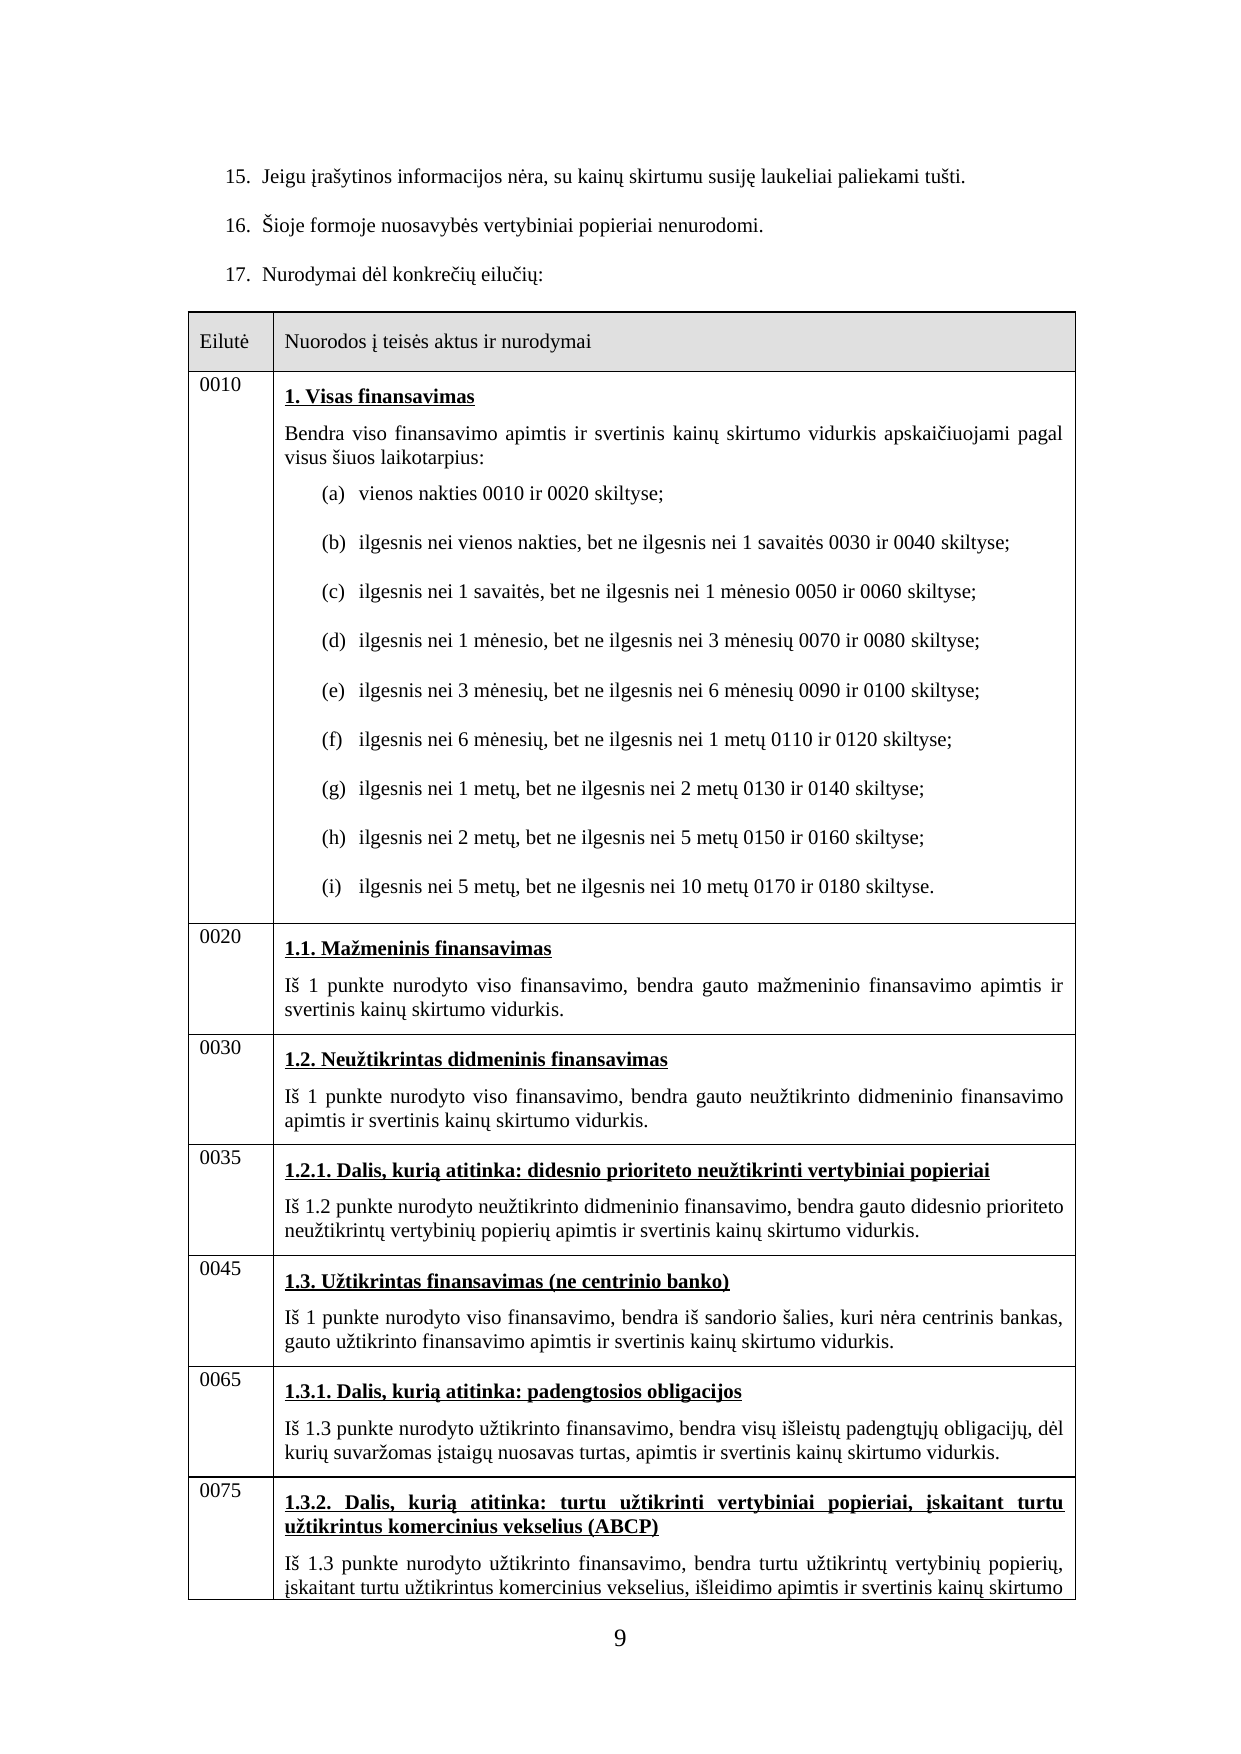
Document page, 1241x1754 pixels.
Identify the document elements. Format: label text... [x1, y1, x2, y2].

table_cell 0030 [189, 1035, 273, 1144]
table_cell 0065 [189, 1367, 273, 1476]
table_cell 0035 [189, 1145, 273, 1255]
table_cell 0010 [189, 372, 273, 923]
table_cell 1.1. Mažmeninis finansavimas Iš 1 punkte nurodyto viso finansavimo, bendra gauto mažmeninio finansavimo apimtis ir svertinis kainų skirtumo vidurkis. [274, 924, 1075, 1033]
table_header Eilutė [189, 313, 273, 371]
table_cell 0045 [189, 1256, 273, 1366]
list Nurodymai dėl konkrečių eilučių: [225, 262, 1053, 286]
table_cell 1. Visas finansavimas Bendra viso finansavimo apimtis ir svertinis kainų skirtumo vidurkis apskaičiuojami pagal visus šiuos laikotarpius: vienos nakties 0010 ir 0020 skiltyse; ilgesnis nei vienos nakties, bet ne ilgesnis nei 1 savaitės 0030 ir 0040 skiltyse; ilgesnis nei 1 savaitės, bet ne ilgesnis nei 1 mėnesio 0050 ir 0060 skiltyse; ilgesnis nei 1 mėnesio, bet ne ilgesnis nei 3 mėnesių 0070 ir 0080 skiltyse; ilgesnis nei 3 mėnesių, bet ne ilgesnis nei 6 mėnesių 0090 ir 0100 skiltyse; ilgesnis nei 6 mėnesių, bet ne ilgesnis nei 1 metų 0110 ir 0120 skiltyse; ilgesnis nei 1 metų, bet ne ilgesnis nei 2 metų 0130 ir 0140 skiltyse; ilgesnis nei 2 metų, bet ne ilgesnis nei 5 metų 0150 ir 0160 skiltyse; ilgesnis nei 5 metų, bet ne ilgesnis nei 10 metų 0170 ir 0180 skiltyse. [274, 372, 1075, 923]
table_cell 1.3.1. Dalis, kurią atitinka: padengtosios obligacijos Iš 1.3 punkte nurodyto užtikrinto finansavimo, bendra visų išleistų padengtųjų obligacijų, dėl kurių suvaržomas įstaigų nuosavas turtas, apimtis ir svertinis kainų skirtumo vidurkis. [274, 1367, 1075, 1476]
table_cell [274, 1478, 1075, 1599]
table_cell 0075 [189, 1478, 273, 1599]
list Jeigu įrašytinos informacijos nėra, su kainų skirtumu susiję laukeliai paliekami tušti. [225, 164, 1053, 188]
table_cell 1.3. Užtikrintas finansavimas (ne centrinio banko) Iš 1 punkte nurodyto viso finansavimo, bendra iš sandorio šalies, kuri nėra centrinis bankas, gauto užtikrinto finansavimo apimtis ir svertinis kainų skirtumo vidurkis. [274, 1256, 1075, 1366]
table_cell 1.2.1. Dalis, kurią atitinka: didesnio prioriteto neužtikrinti vertybiniai popieriai Iš 1.2 punkte nurodyto neužtikrinto didmeninio finansavimo, bendra gauto didesnio prioriteto neužtikrintų vertybinių popierių apimtis ir svertinis kainų skirtumo vidurkis. [274, 1145, 1075, 1255]
table_cell 1.2. Neužtikrintas didmeninis finansavimas Iš 1 punkte nurodyto viso finansavimo, bendra gauto neužtikrinto didmeninio finansavimo apimtis ir svertinis kainų skirtumo vidurkis. [274, 1035, 1075, 1144]
list Šioje formoje nuosavybės vertybiniai popieriai nenurodomi. [225, 213, 1053, 237]
table_cell 0020 [189, 924, 273, 1033]
table_header Nuorodos į teisės aktus ir nurodymai [274, 313, 1075, 371]
